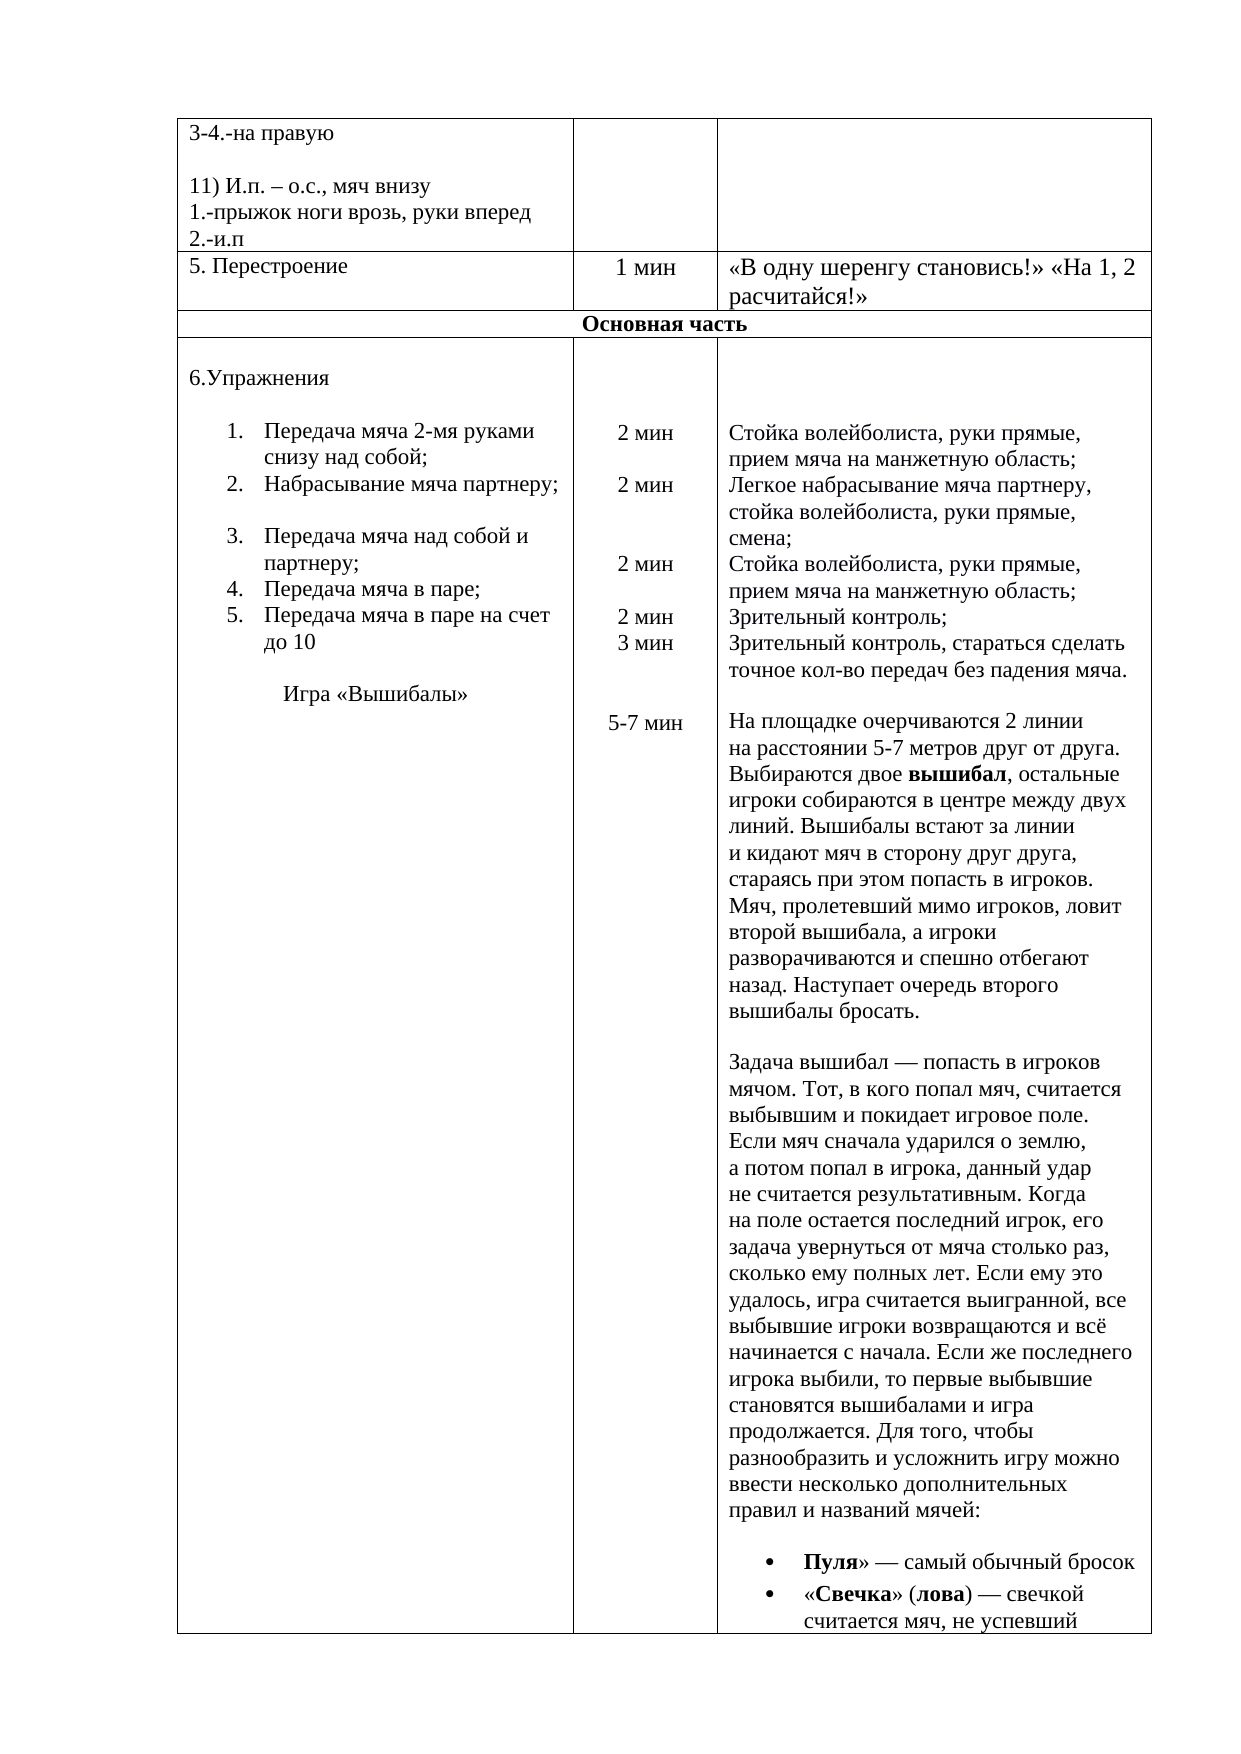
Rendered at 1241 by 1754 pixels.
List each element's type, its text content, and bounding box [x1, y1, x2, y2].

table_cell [718, 119, 1151, 251]
table_cell 5. Перестроение [178, 252, 573, 309]
table_cell Основная часть [178, 311, 1151, 337]
table_cell 1 мин [574, 252, 717, 309]
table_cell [178, 338, 573, 1633]
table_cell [574, 338, 717, 1633]
table_cell «В одну шеренгу становись!» «На 1, 2 расчитайся!» [718, 252, 1151, 309]
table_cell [718, 338, 1151, 1633]
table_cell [574, 119, 717, 251]
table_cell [178, 119, 573, 251]
